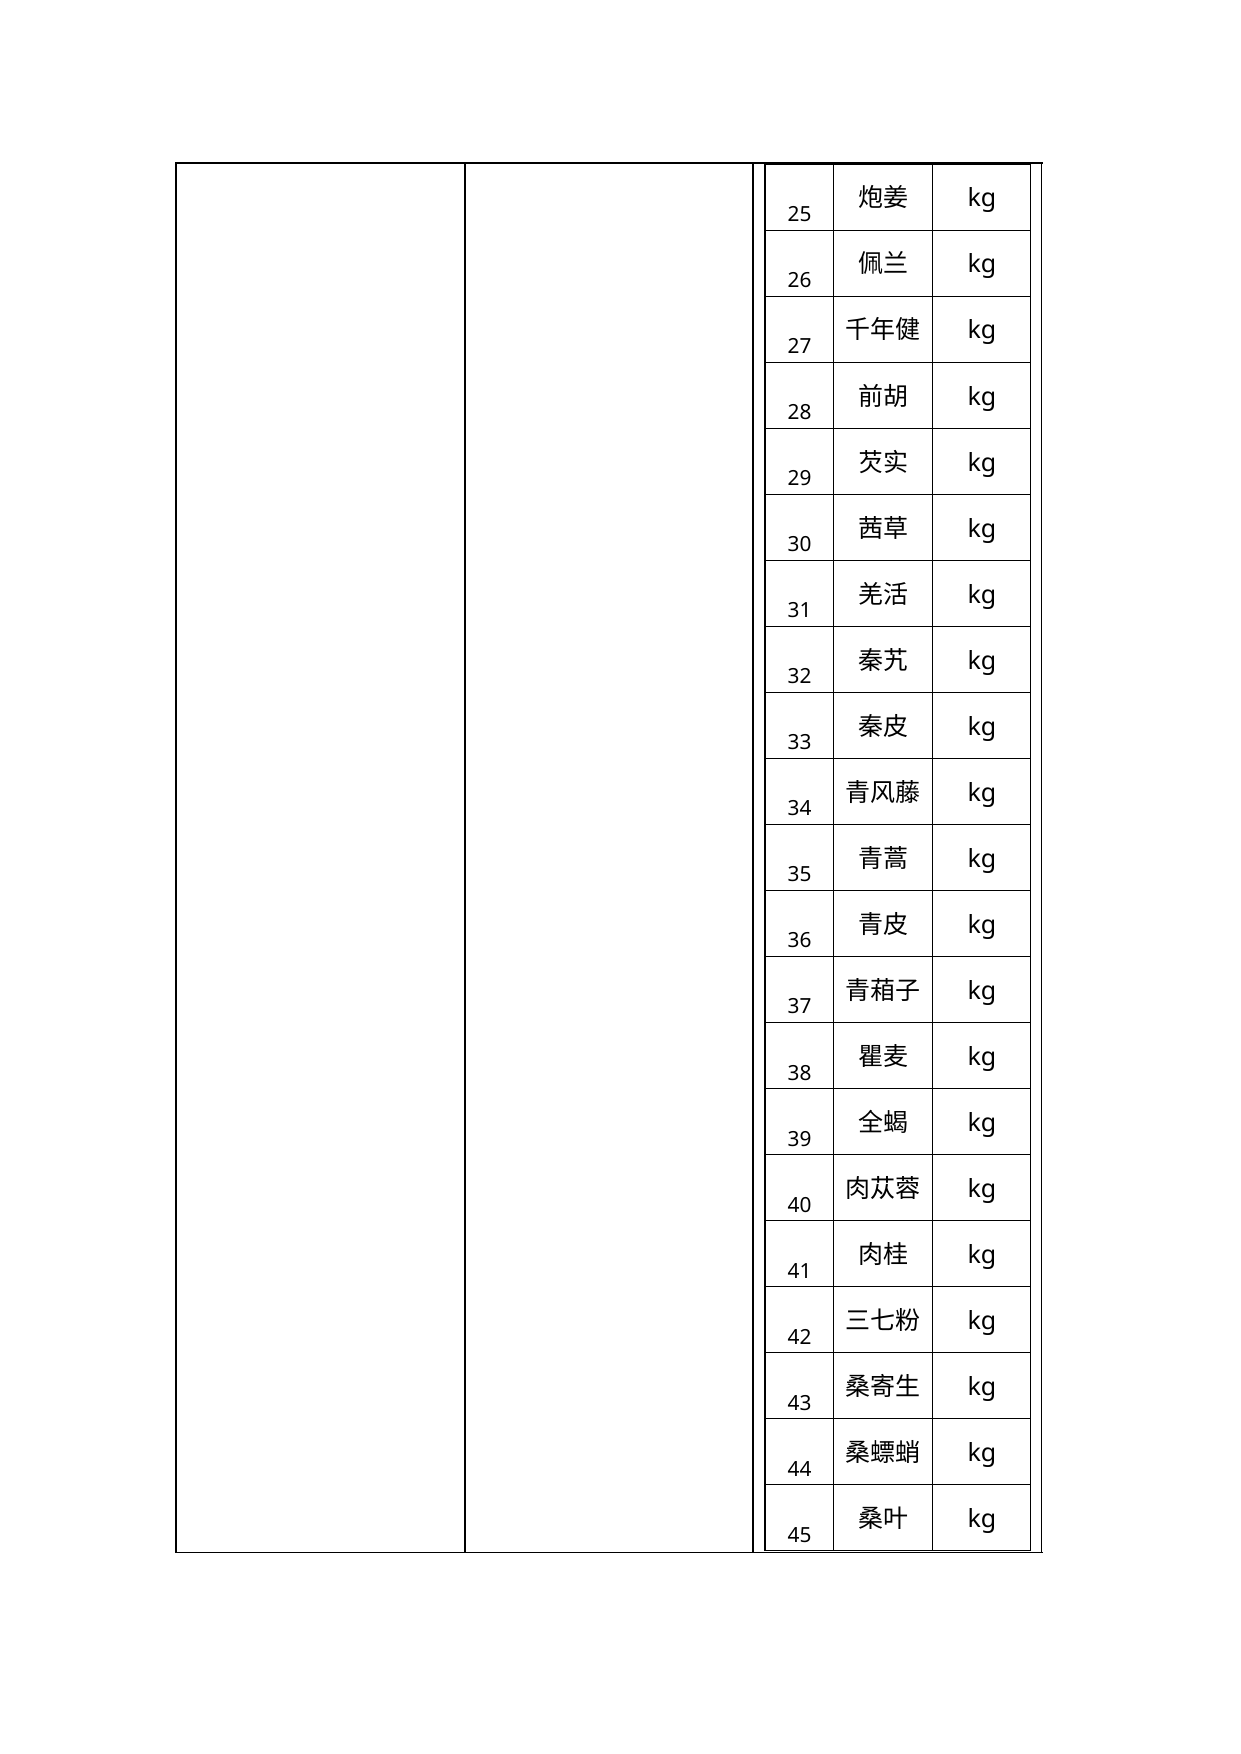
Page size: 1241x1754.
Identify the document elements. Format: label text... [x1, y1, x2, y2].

table_cell 核心产品为生地黄，本次采购的所有产品均为统货（统片）。 [766, 1221, 833, 1286]
table_cell 核心产品为生地黄，本次采购的所有产品均为统货（统片）。 [834, 1023, 932, 1088]
table_cell 核心产品为生地黄，本次采购的所有产品均为统货（统片）。 [766, 891, 833, 956]
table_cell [933, 165, 1030, 230]
table_cell 核心产品为生地黄，本次采购的所有产品均为统货（统片）。 [933, 1419, 1030, 1484]
table_cell 核心产品为生地黄，本次采购的所有产品均为统货（统片）。 [766, 1023, 833, 1088]
table_cell 核心产品为生地黄，本次采购的所有产品均为统货（统片）。 [933, 1287, 1030, 1352]
table_cell 核心产品为生地黄，本次采购的所有产品均为统货（统片）。 [766, 1419, 833, 1484]
table_cell 核心产品为生地黄，本次采购的所有产品均为统货（统片）。 [766, 957, 833, 1022]
table_cell 核心产品为生地黄，本次采购的所有产品均为统货（统片）。 [834, 759, 932, 824]
table_cell 核心产品为生地黄，本次采购的所有产品均为统货（统片）。 [834, 1221, 932, 1286]
table_cell 核心产品为生地黄，本次采购的所有产品均为统货（统片）。 [766, 1353, 833, 1418]
table_cell 核心产品为生地黄，本次采购的所有产品均为统货（统片）。 [933, 1089, 1030, 1154]
table_cell 核心产品为生地黄，本次采购的所有产品均为统货（统片）。 [766, 429, 833, 494]
table_cell 核心产品为生地黄，本次采购的所有产品均为统货（统片）。 [933, 693, 1030, 758]
table_cell 核心产品为生地黄，本次采购的所有产品均为统货（统片）。 [766, 1287, 833, 1352]
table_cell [1031, 164, 1041, 1551]
table_cell 核心产品为生地黄，本次采购的所有产品均为统货（统片）。 [933, 891, 1030, 956]
table_cell 核心产品为生地黄，本次采购的所有产品均为统货（统片）。 [834, 297, 932, 362]
table_cell 核心产品为生地黄，本次采购的所有产品均为统货（统片）。 [933, 957, 1030, 1022]
table_cell 核心产品为生地黄，本次采购的所有产品均为统货（统片）。 [766, 561, 833, 626]
table_cell 核心产品为生地黄，本次采购的所有产品均为统货（统片）。 [766, 231, 833, 296]
table_cell 核心产品为生地黄，本次采购的所有产品均为统货（统片）。 [933, 561, 1030, 626]
table_cell 核心产品为生地黄，本次采购的所有产品均为统货（统片）。 [834, 1287, 932, 1352]
table_cell 核心产品为生地黄，本次采购的所有产品均为统货（统片）。 [933, 759, 1030, 824]
table_cell 核心产品为生地黄，本次采购的所有产品均为统货（统片）。 [933, 363, 1030, 428]
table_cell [834, 1485, 932, 1550]
table_cell 核心产品为生地黄，本次采购的所有产品均为统货（统片）。 [766, 1155, 833, 1220]
table_cell 核心产品为生地黄，本次采购的所有产品均为统货（统片）。 [766, 363, 833, 428]
table_cell 核心产品为生地黄，本次采购的所有产品均为统货（统片）。 [933, 825, 1030, 890]
table_cell 核心产品为生地黄，本次采购的所有产品均为统货（统片）。 [834, 825, 932, 890]
table_cell 核心产品为生地黄，本次采购的所有产品均为统货（统片）。 [834, 1089, 932, 1154]
table_cell 核心产品为生地黄，本次采购的所有产品均为统货（统片）。 [933, 429, 1030, 494]
table_cell 核心产品为生地黄，本次采购的所有产品均为统货（统片）。 [933, 495, 1030, 560]
table_cell 核心产品为生地黄，本次采购的所有产品均为统货（统片）。 [766, 495, 833, 560]
table_cell 核心产品为生地黄，本次采购的所有产品均为统货（统片）。 [933, 231, 1030, 296]
table_cell 核心产品为生地黄，本次采购的所有产品均为统货（统片）。 [834, 627, 932, 692]
table_cell 核心产品为生地黄，本次采购的所有产品均为统货（统片）。 [933, 297, 1030, 362]
table_cell 核心产品为生地黄，本次采购的所有产品均为统货（统片）。 [933, 1353, 1030, 1418]
table_cell 核心产品为生地黄，本次采购的所有产品均为统货（统片）。 [834, 495, 932, 560]
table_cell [766, 1485, 833, 1550]
table_cell 核心产品为生地黄，本次采购的所有产品均为统货（统片）。 [933, 627, 1030, 692]
table_cell 核心产品为生地黄，本次采购的所有产品均为统货（统片）。 [933, 1155, 1030, 1220]
table_cell 1 [177, 164, 464, 1551]
table_cell 核心产品为生地黄，本次采购的所有产品均为统货（统片）。 [766, 693, 833, 758]
table_cell 核心产品为生地黄，本次采购的所有产品均为统货（统片）。 [766, 1089, 833, 1154]
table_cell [933, 1485, 1030, 1550]
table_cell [766, 165, 833, 230]
table_cell 核心产品为生地黄，本次采购的所有产品均为统货（统片）。 [834, 231, 932, 296]
table_cell 核心产品为生地黄，本次采购的所有产品均为统货（统片）。 [834, 1155, 932, 1220]
table_cell 核心产品为生地黄，本次采购的所有产品均为统货（统片）。 [834, 957, 932, 1022]
table_cell 核心产品为生地黄，本次采购的所有产品均为统货（统片）。 [834, 363, 932, 428]
table_cell 核心产品为生地黄，本次采购的所有产品均为统货（统片）。 [933, 1023, 1030, 1088]
table_cell 核心产品为生地黄，本次采购的所有产品均为统货（统片）。 [834, 1353, 932, 1418]
table_cell 核心产品为生地黄，本次采购的所有产品均为统货（统片）。 [933, 1221, 1030, 1286]
table_cell 核心产品为生地黄，本次采购的所有产品均为统货（统片）。 [834, 561, 932, 626]
table_cell 核心产品为生地黄，本次采购的所有产品均为统货（统片）。 [834, 1419, 932, 1484]
table_cell [466, 164, 752, 1551]
table_cell 核心产品为生地黄，本次采购的所有产品均为统货（统片）。 [766, 759, 833, 824]
table_cell 核心产品为生地黄，本次采购的所有产品均为统货（统片）。 [834, 693, 932, 758]
table_cell 核心产品为生地黄，本次采购的所有产品均为统货（统片）。 [834, 429, 932, 494]
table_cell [754, 164, 764, 1551]
table_cell 核心产品为生地黄，本次采购的所有产品均为统货（统片）。 [766, 297, 833, 362]
table_cell 核心产品为生地黄，本次采购的所有产品均为统货（统片）。 [834, 891, 932, 956]
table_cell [834, 165, 932, 230]
table_cell 核心产品为生地黄，本次采购的所有产品均为统货（统片）。 [766, 627, 833, 692]
table_cell 核心产品为生地黄，本次采购的所有产品均为统货（统片）。 [766, 825, 833, 890]
